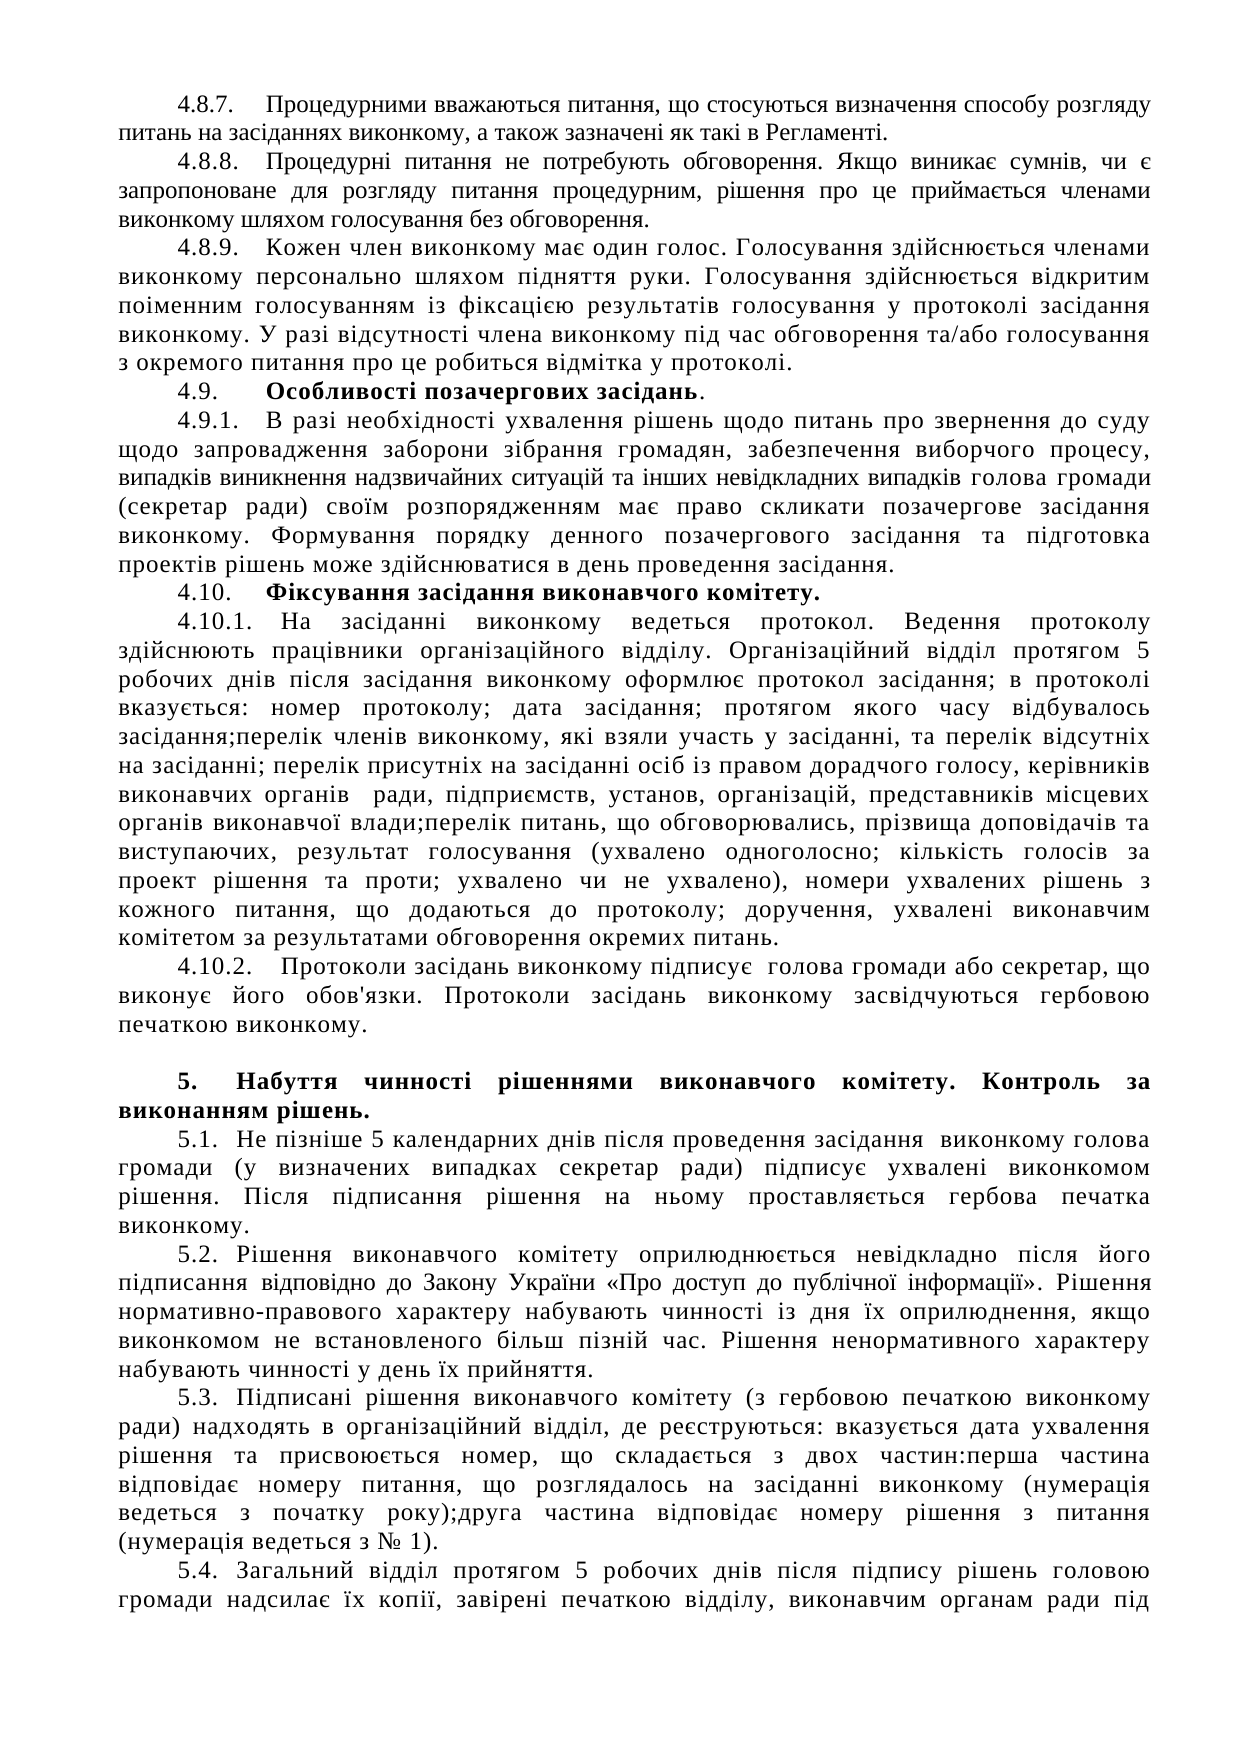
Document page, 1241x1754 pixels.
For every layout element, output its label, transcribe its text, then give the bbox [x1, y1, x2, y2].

list Підписані рішення виконавчого комітету (з гербовою печаткою виконкому ради) надходять в організаційний відділ, де реєструються: вказується дата ухвалення рішення та присвоюється номер, що складається з двох частин:перша частина відповідає номеру питання, що розглядалось на засіданні виконкому (нумерація ведеться з початку року);друга частина відповідає номеру рішення з питання (нумерація ведеться з № 1). [118, 1382, 1152, 1555]
list Протоколи засідань виконкому підписує голова громади або секретар, що виконує його обов'язки. Протоколи засідань виконкому засвідчуються гербовою печаткою виконкому. [118, 951, 1152, 1037]
list Особливості позачергових засідань. [118, 376, 1152, 405]
list Фіксування засідання виконавчого комітету. [118, 577, 1152, 606]
list Не пізніше 5 календарних днів після проведення засідання виконкому голова громади (у визначених випадках секретар ради) підписує ухвалені виконкомом рішення. Після підписання рішення на ньому проставляється гербова печатка виконкому. [118, 1124, 1152, 1239]
list Рішення виконавчого комітету оприлюднюється невідкладно після його підписання відповідно до Закону України «Про доступ до публічної інформації». Рішення нормативно-правового характеру набувають чинності із дня їх оприлюднення, якщо виконкомом не встановленого більш пізній час. Рішення ненормативного характеру набувають чинності у день їх прийняття. [118, 1239, 1152, 1382]
list Процедурними вважаються питання, що стосуються визначення способу розгляду питань на засіданнях виконкому, а також зазначені як такі в Регламенті. [118, 89, 1152, 146]
list Кожен член виконкому має один голос. Голосування здійснюється членами виконкому персонально шляхом підняття руки. Голосування здійснюється відкритим поіменним голосуванням із фіксацією результатів голосування у протоколі засідання виконкому. У разі відсутності члена виконкому під час обговорення та/або голосування з окремого питання про це робиться відмітка у протоколі. [118, 232, 1152, 376]
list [118, 1555, 1152, 1612]
list Процедурні питання не потребують обговорення. Якщо виникає сумнів, чи є запропоноване для розгляду питання процедурним, рішення про це приймається членами виконкому шляхом голосування без обговорення. [118, 146, 1152, 232]
list В разі необхідності ухвалення рішень щодо питань про звернення до суду щодо запровадження заборони зібрання громадян, забезпечення виборчого процесу, випадків виникнення надзвичайних ситуацій та інших невідкладних випадків голова громади (секретар ради) своїм розпорядженням має право скликати позачергове засідання виконкому. Формування порядку денного позачергового засідання та підготовка проектів рішень може здійснюватися в день проведення засідання. [118, 405, 1152, 577]
list На засіданні виконкому ведеться протокол. Ведення протоколу здійснюють працівники організаційного відділу. Організаційний відділ протягом 5 робочих днів після засідання виконкому оформлює протокол засідання; в протоколі вказується: номер протоколу; дата засідання; протягом якого часу відбувалось засідання;перелік членів виконкому, які взяли участь у засіданні, та перелік відсутніх на засіданні; перелік присутніх на засіданні осіб із правом дорадчого голосу, керівників виконавчих органів ради, підприємств, установ, організацій, представників місцевих органів виконавчої влади;перелік питань, що обговорювались, прізвища доповідачів та виступаючих, результат голосування (ухвалено одноголосно; кількість голосів за проект рішення та проти; ухвалено чи не ухвалено), номери ухвалених рішень з кожного питання, що додаються до протоколу; доручення, ухвалені виконавчим комітетом за результатами обговорення окремих питань. [118, 606, 1152, 951]
list Набуття чинності рішеннями виконавчого комітету. Контроль за виконанням рішень. [118, 1066, 1152, 1124]
